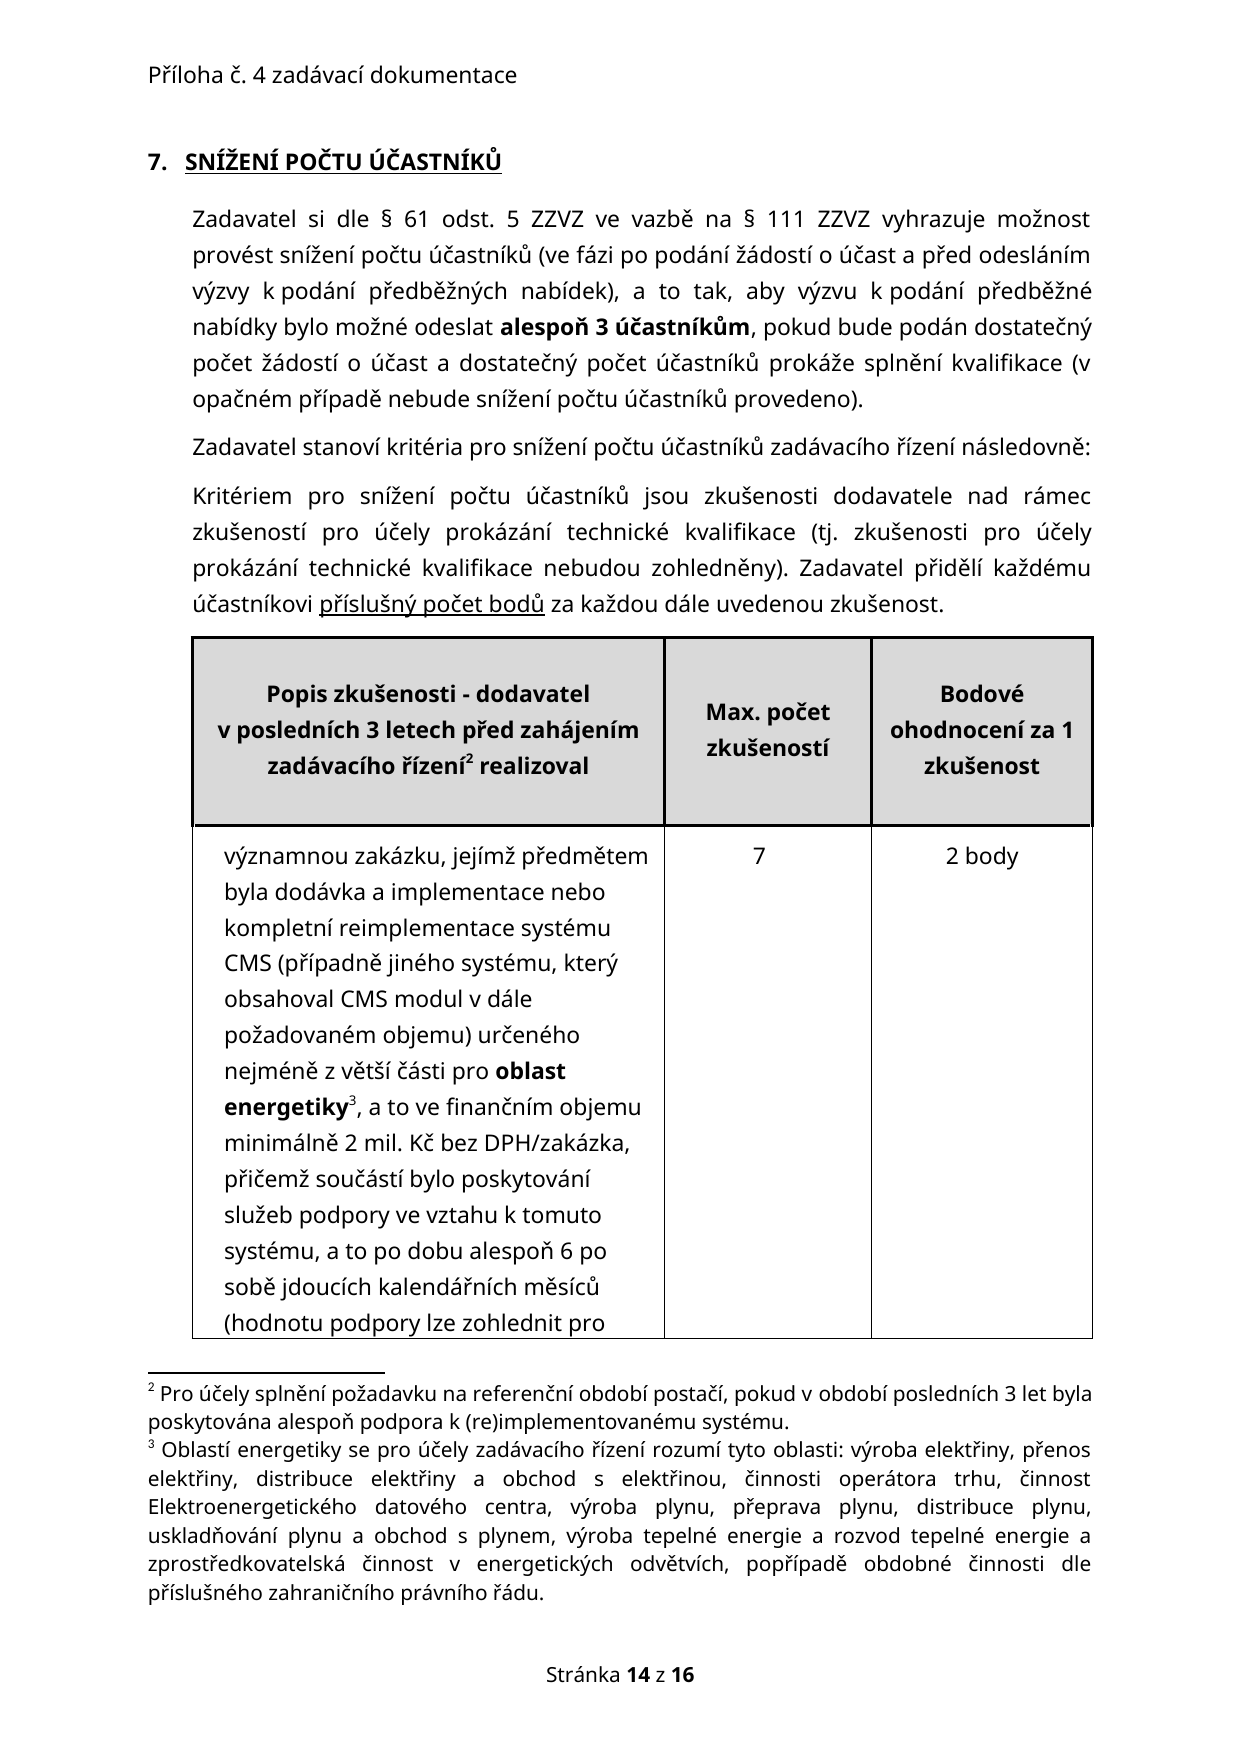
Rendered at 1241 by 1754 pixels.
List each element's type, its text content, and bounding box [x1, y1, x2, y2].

table_cell 2 body [872, 824, 1092, 1338]
text Kritériem pro snížení počtu účastníků jsou zkušenosti dodavatele nad rámec zkušeností pro účely prokázání technické kvalifikace (tj. zkušenosti pro účely prokázání technické kvalifikace nebudou zohledněny). Zadavatel přidělí každému účastníkovi příslušný počet bodů za každou dále uvedenou zkušenost. [192, 480, 1092, 619]
text Zadavatel stanoví kritéria pro snížení počtu účastníků zadávacího řízení následovně: [192, 431, 1092, 462]
table_header Bodové ohodnocení za 1 zkušenost [873, 639, 1091, 824]
text Zadavatel si dle § 61 odst. 5 ZZVZ ve vazbě na § 111 ZZVZ vyhrazuje možnost provést snížení počtu účastníků (ve fázi po podání žádostí o účast a před odesláním výzvy k podání předběžných nabídek), a to tak, aby výzvu k podání předběžné nabídky bylo možné odeslat alespoň 3 účastníkům, pokud bude podán dostatečný počet žádostí o účast a dostatečný počet účastníků prokáže splnění kvalifikace (v opačném případě nebude snížení počtu účastníků provedeno). [192, 203, 1092, 414]
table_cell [193, 825, 664, 1338]
table_header Max. počet zkušeností [666, 639, 870, 824]
subtitle SNÍŽENÍ POČTU ÚČASTNÍKŮ [148, 146, 1092, 178]
table_header Popis zkušenosti - dodavatel v posledních 3 letech před zahájením zadávacího řízení realizoval [194, 639, 663, 824]
table_cell 7 [665, 827, 871, 1338]
